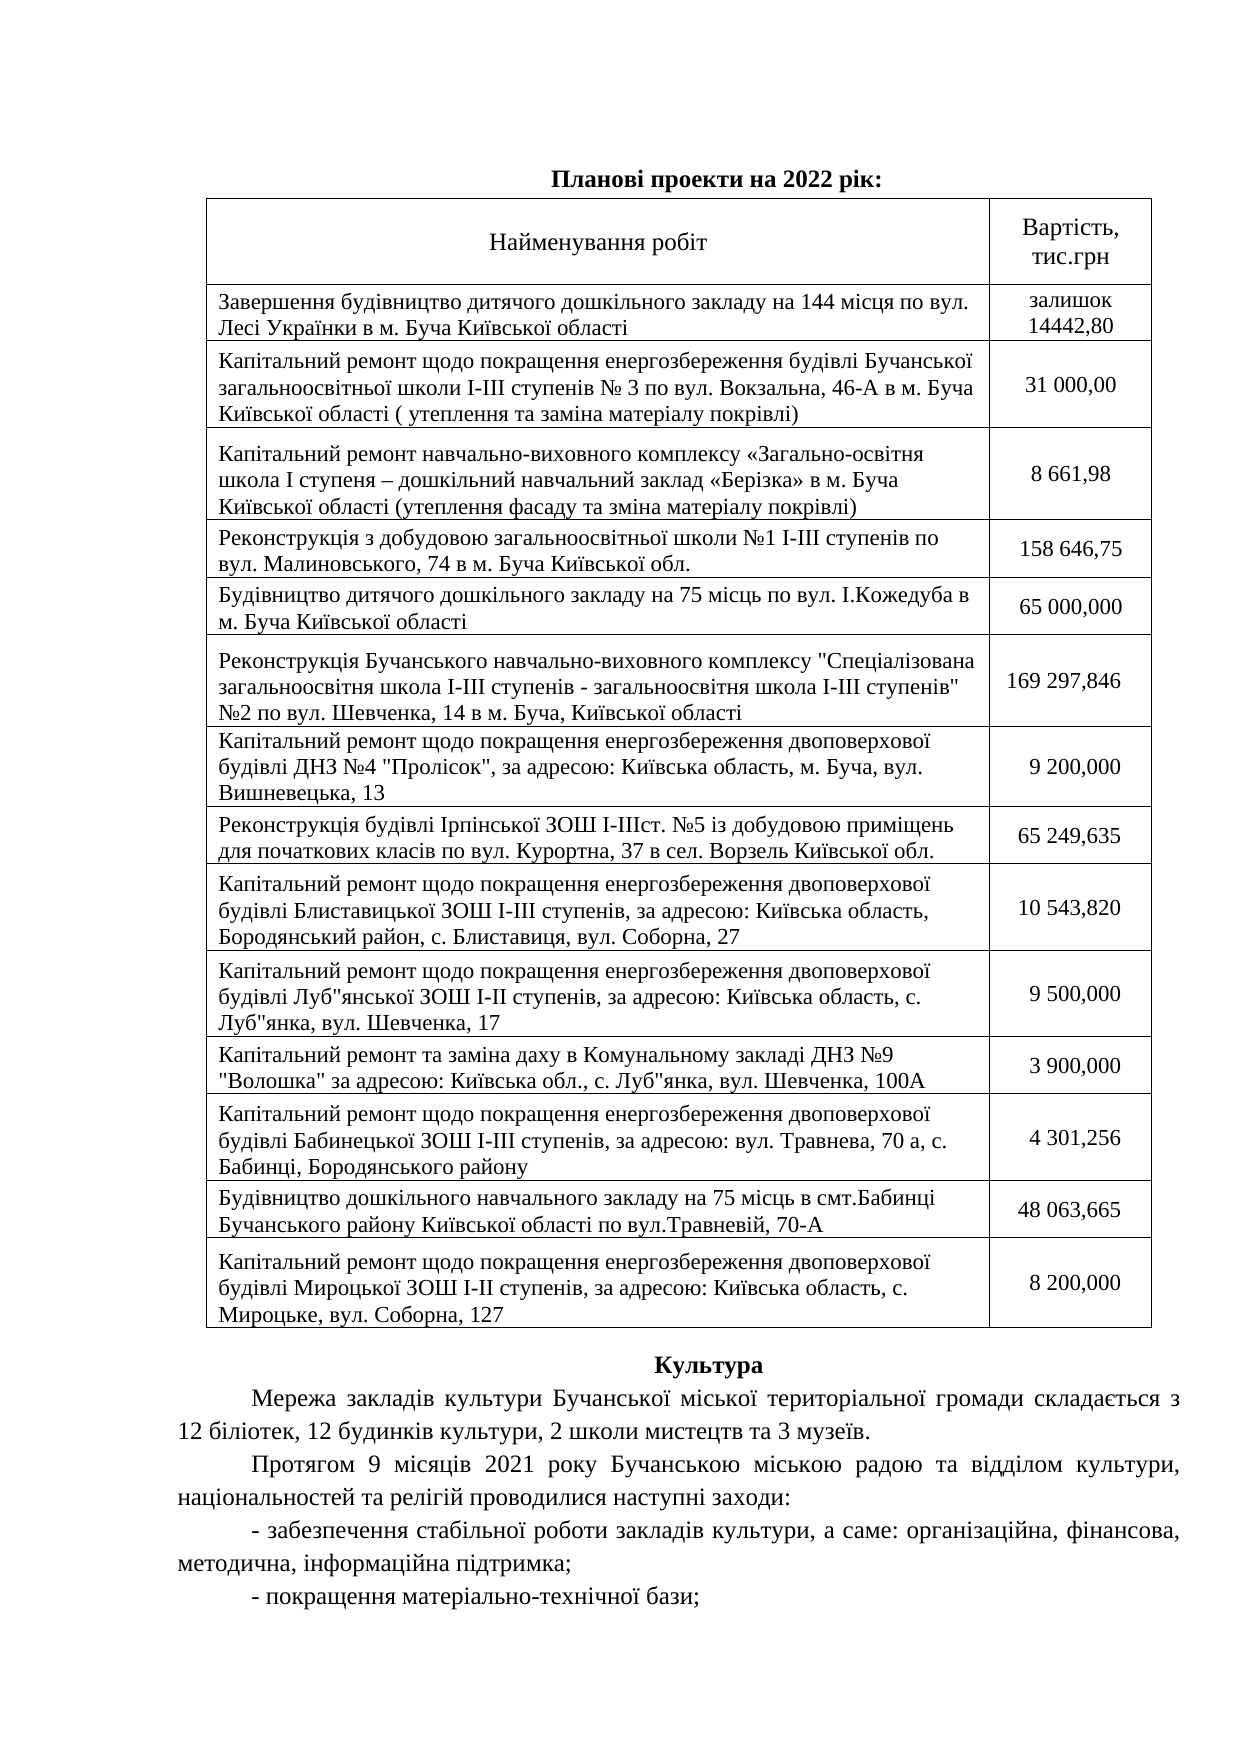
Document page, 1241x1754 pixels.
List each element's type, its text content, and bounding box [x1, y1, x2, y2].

table_header Вартість, тис.грн [990, 199, 1151, 284]
table_cell 31 000,00 [990, 341, 1151, 427]
table_cell 158 646,75 [990, 520, 1151, 577]
table_cell 65 000,000 [990, 578, 1151, 634]
table_cell Будівництво дошкільного навчального закладу на 75 місць в смт.Бабинці Бучанського району Київської області по вул.Травневій, 70-А [207, 1181, 989, 1237]
table_cell Реконструкція Бучанського навчально-виховного комплексу "Спеціалізована загальноосвітня школа І-ІІІ ступенів - загальноосвітня школа І-ІІІ ступенів" №2 по вул. Шевченка, 14 в м. Буча, Київської області [207, 635, 989, 726]
table_cell Капітальний ремонт навчально-виховного комплексу «Загально-освітня школа I ступеня – дошкільний навчальний заклад «Берізка» в м. Буча Київської області (утеплення фасаду та зміна матеріалу покрівлі) [207, 428, 989, 519]
table_cell 48 063,665 [990, 1181, 1151, 1237]
table_cell 65 249,635 [990, 807, 1151, 863]
table_cell 8 661,98 [990, 428, 1151, 519]
list - забезпечення стабільної роботи закладів культури, а саме: організаційна, фінансова, методична, інформаційна підтримка; [177, 1515, 1181, 1577]
table_cell Капітальний ремонт щодо покращення енергозбереження будівлі Бучанської загальноосвітньої школи I-III ступенів № 3 по вул. Вокзальна, 46-А в м. Буча Київської області ( утеплення та заміна матеріалу покрівлі) [207, 341, 989, 427]
table_cell Капітальний ремонт щодо покращення енергозбереження двоповерхової будівлі ДНЗ №4 "Пролісок", за адресою: Київська область, м. Буча, вул. Вишневецька, 13 [207, 727, 989, 806]
table_cell Капітальний ремонт щодо покращення енергозбереження двоповерхової будівлі Луб"янської ЗОШ І-ІІ ступенів, за адресою: Київська область, с. Луб"янка, вул. Шевченка, 17 [207, 951, 989, 1036]
table_cell Реконструкція будівлі Ірпінської ЗОШ I-IIIст. №5 із добудовою приміщень для початкових класів по вул. Курортна, 37 в сел. Ворзель Київської обл. [207, 807, 989, 863]
table_cell 169 297,846 [990, 635, 1151, 726]
text Планові проекти на 2022 рік: [252, 164, 1181, 193]
table_cell Капітальний ремонт щодо покращення енергозбереження двоповерхової будівлі Мироцької ЗОШ І-ІІ ступенів, за адресою: Київська область, с. Мироцьке, вул. Соборна, 127 [207, 1238, 989, 1327]
table_cell Капітальний ремонт щодо покращення енергозбереження двоповерхової будівлі Блиставицької ЗОШ І-ІІІ ступенів, за адресою: Київська область, Бородянський район, с. Блиставиця, вул. Соборна, 27 [207, 864, 989, 949]
table_cell 10 543,820 [990, 864, 1151, 949]
table_cell 8 200,000 [990, 1238, 1151, 1327]
table_cell 9 500,000 [990, 951, 1151, 1036]
table_cell 3 900,000 [990, 1037, 1151, 1093]
list Мережа закладів культури Бучанської міської територіальної громади складається з 12 біліотек, 12 будинків культури, 2 школи мистецтв та 3 музеїв. [177, 1383, 1181, 1445]
table_cell Завершення будівництво дитячого дошкільного закладу на 144 місця по вул. Лесі Українки в м. Буча Київської області [207, 285, 989, 340]
table_cell 4 301,256 [990, 1094, 1151, 1179]
table_cell 9 200,000 [990, 727, 1151, 806]
table_cell Реконструкція з добудовою загальноосвітньої школи №1 І-ІІІ ступенів по вул. Малиновського, 74 в м. Буча Київської обл. [207, 520, 989, 577]
list Протягом 9 місяців 2021 року Бучанською міською радою та відділом культури, національностей та релігій проводилися наступні заходи: [177, 1449, 1181, 1511]
table_cell Капітальний ремонт щодо покращення енергозбереження двоповерхової будівлі Бабинецької ЗОШ I-III ступенів, за адресою: вул. Травнева, 70 а, с. Бабинці, Бородянського району [207, 1094, 989, 1179]
table_cell залишок 14442,80 [990, 285, 1151, 340]
table_cell Будівництво дитячого дошкільного закладу на 75 місць по вул. І.Кожедуба в м. Буча Київської області [207, 578, 989, 634]
list - покращення матеріально-технічної бази; [177, 1581, 1181, 1610]
text Культура [177, 1350, 1181, 1379]
table_header Найменування робіт [207, 199, 989, 284]
table_cell Капітальний ремонт та заміна даху в Комунальному закладі ДНЗ №9 "Волошка" за адресою: Київська обл., с. Луб"янка, вул. Шевченка, 100А [207, 1037, 989, 1093]
